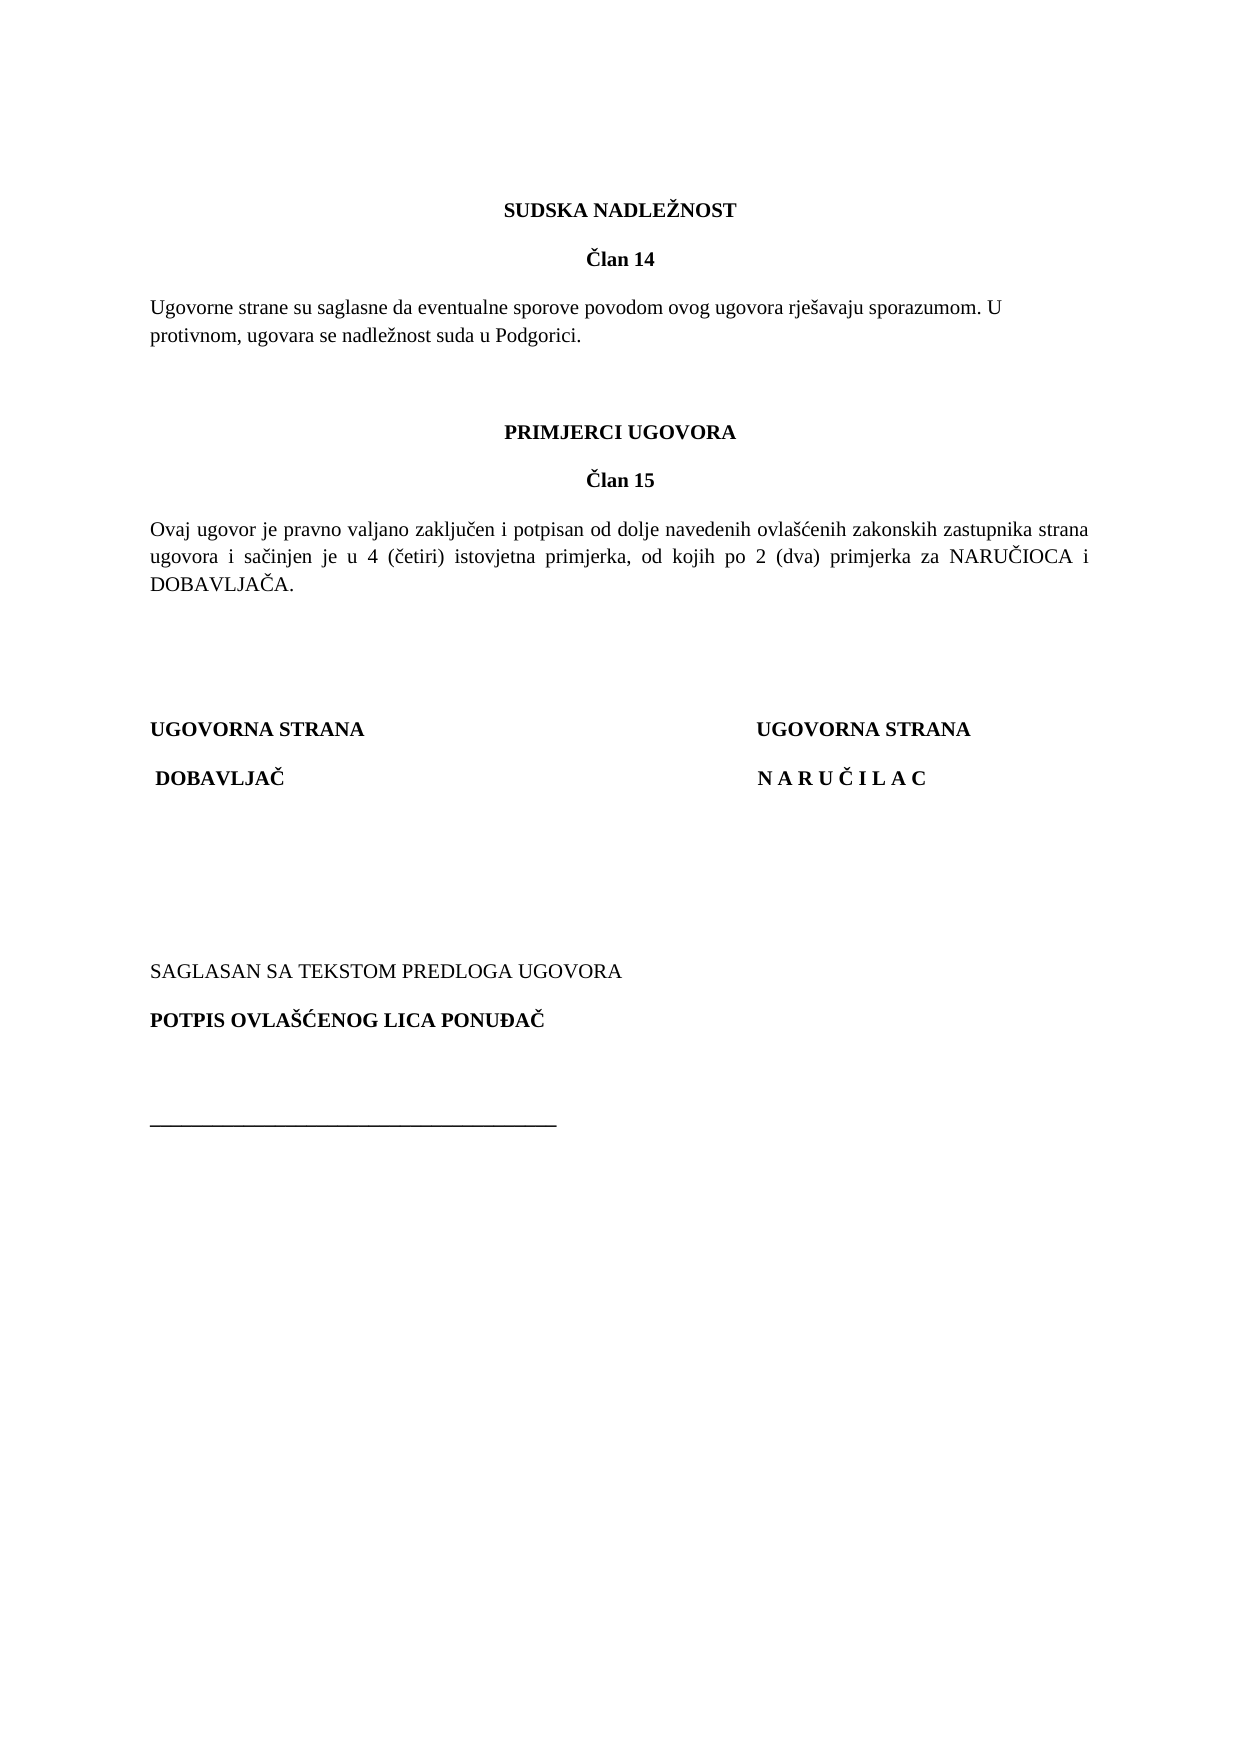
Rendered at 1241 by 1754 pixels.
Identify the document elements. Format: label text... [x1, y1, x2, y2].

text DOBAVLJAČ N A R U Č I L A C [150, 766, 1090, 790]
text _______________________________________ [150, 1105, 1090, 1129]
text Član 14 [150, 247, 1090, 271]
text SAGLASAN SA TEKSTOM PREDLOGA UGOVORA [150, 959, 1090, 983]
text UGOVORNA STRANA UGOVORNA STRANA [150, 717, 1090, 741]
text Član 15 [150, 468, 1090, 492]
text Ovaj ugovor je pravno valjano zaključen i potpisan od dolje navedenih ovlašćenih zakonskih zastupnika strana ugovora i sačinjen je u 4 (četiri) istovjetna primjerka, od kojih po 2 (dva) primjerka za NARUČIOCA i DOBAVLJAČA. [150, 517, 1090, 596]
text PRIMJERCI UGOVORA [150, 420, 1090, 444]
text SUDSKA NADLEŽNOST [150, 198, 1090, 222]
text Ugovorne strane su saglasne da eventualne sporove povodom ovog ugovora rješavaju sporazumom. U protivnom, ugovara se nadležnost suda u Podgorici. [150, 295, 1090, 347]
text POTPIS OVLAŠĆENOG LICA PONUĐAČ [150, 1008, 1090, 1032]
